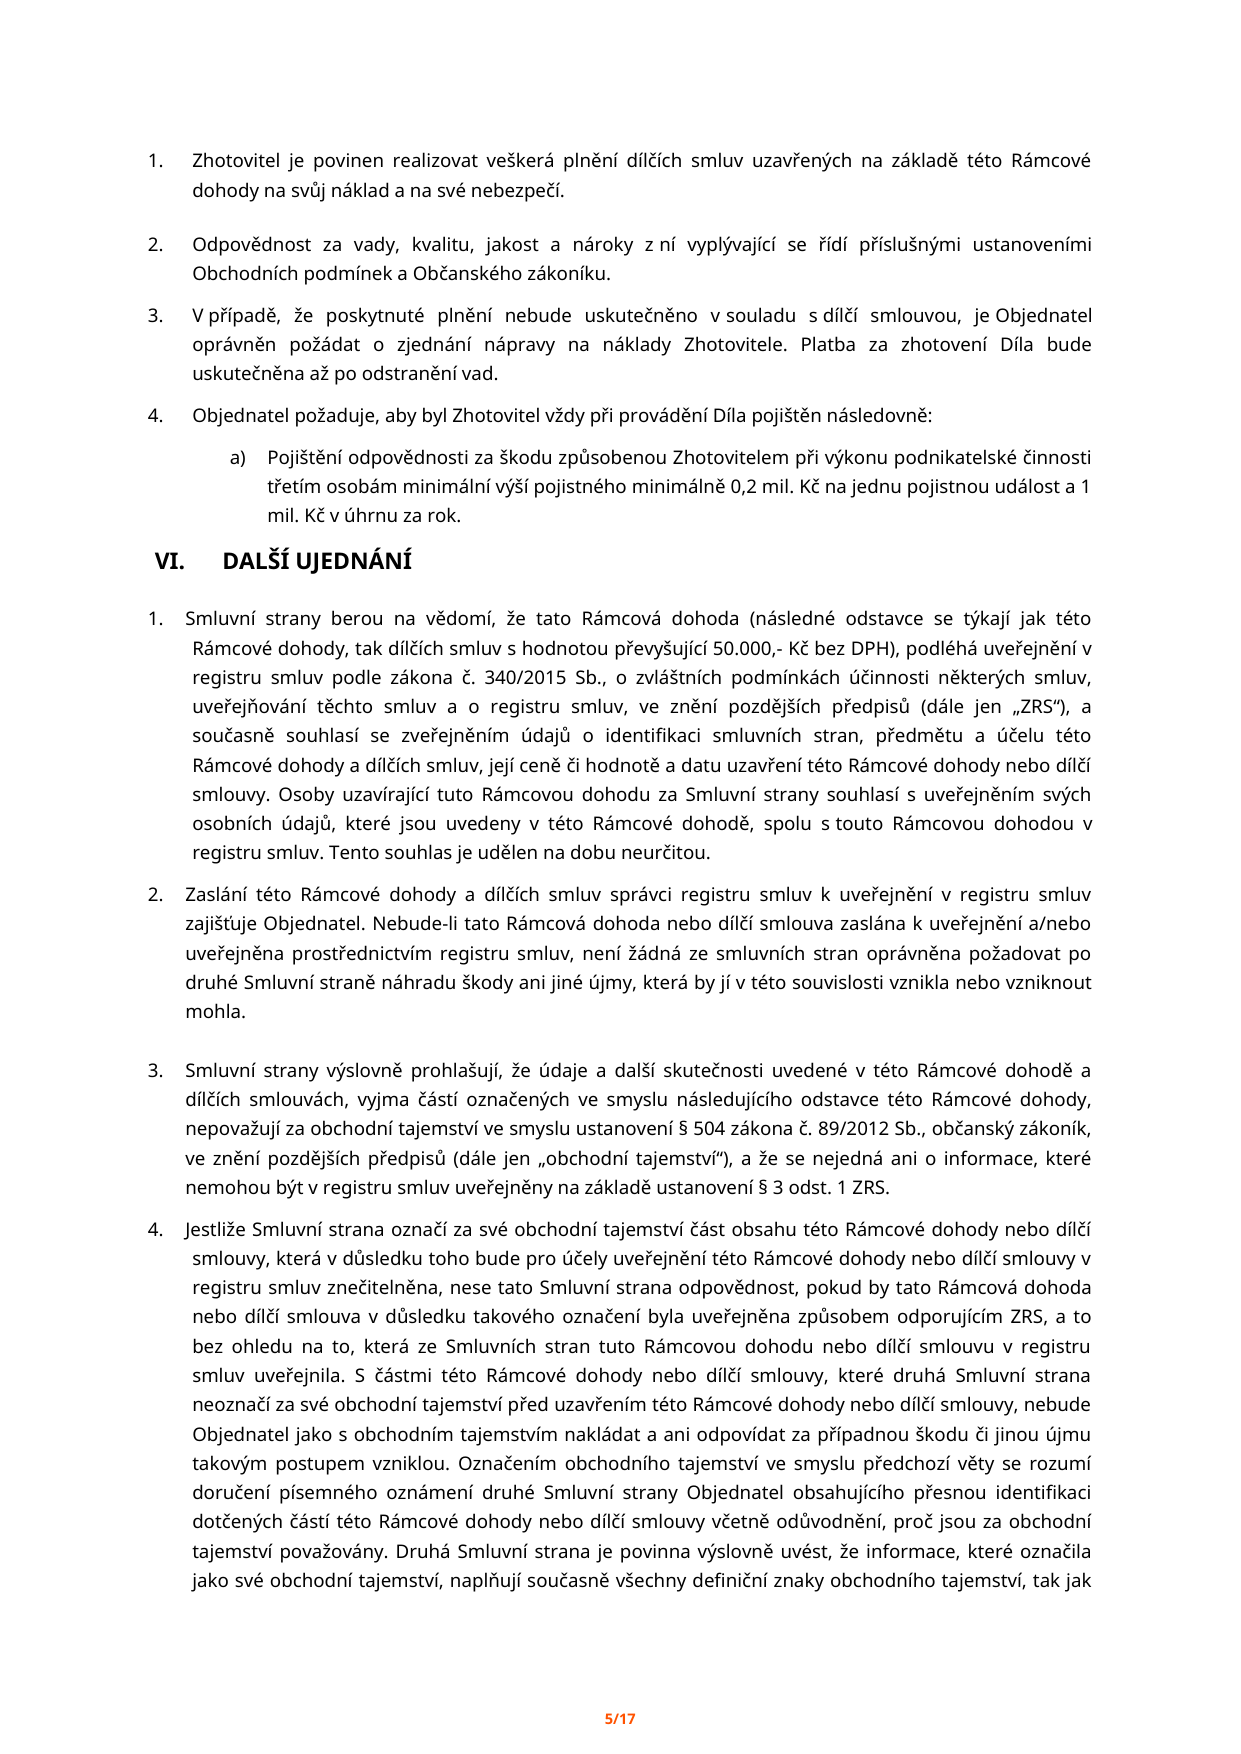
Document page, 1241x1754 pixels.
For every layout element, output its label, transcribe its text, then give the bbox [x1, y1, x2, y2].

list Odpovědnost za vady, kvalitu, jakost a nároky z ní vyplývající se řídí příslušnými ustanoveními Obchodních podmínek a Občanského zákoníku. [148, 231, 1093, 286]
list DALŠÍ UJEDNÁNÍ [185, 544, 1093, 576]
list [148, 1216, 1093, 1593]
list Objednatel požaduje, aby byl Zhotovitel vždy při provádění Díla pojištěn následovně: [148, 402, 1093, 428]
list Zhotovitel je povinen realizovat veškerá plnění dílčích smluv uzavřených na základě této Rámcové dohody na svůj náklad a na své nebezpečí. [148, 148, 1093, 202]
list Zaslání této Rámcové dohody a dílčích smluv správci registru smluv k uveřejnění v registru smluv zajišťuje Objednatel. Nebude-li tato Rámcová dohoda nebo dílčí smlouva zaslána k uveřejnění a/nebo uveřejněna prostřednictvím registru smluv, není žádná ze smluvních stran oprávněna požadovat po druhé Smluvní straně náhradu škody ani jiné újmy, která by jí v této souvislosti vznikla nebo vzniknout mohla. [148, 881, 1093, 1024]
list Smluvní strany výslovně prohlašují, že údaje a další skutečnosti uvedené v této Rámcové dohodě a dílčích smlouvách, vyjma částí označených ve smyslu následujícího odstavce této Rámcové dohody, nepovažují za obchodní tajemství ve smyslu ustanovení § 504 zákona č. 89/2012 Sb., občanský zákoník, ve znění pozdějších předpisů (dále jen „obchodní tajemství“), a že se nejedná ani o informace, které nemohou být v registru smluv uveřejněny na základě ustanovení § 3 odst. 1 ZRS. [148, 1057, 1093, 1200]
list Pojištění odpovědnosti za škodu způsobenou Zhotovitelem při výkonu podnikatelské činnosti třetím osobám minimální výší pojistného minimálně 0,2 mil. Kč na jednu pojistnou událost a 1 mil. Kč v úhrnu za rok. [229, 444, 1093, 528]
list Smluvní strany berou na vědomí, že tato Rámcová dohoda (následné odstavce se týkají jak této Rámcové dohody, tak dílčích smluv s hodnotou převyšující 50.000,- Kč bez DPH), podléhá uveřejnění v registru smluv podle zákona č. 340/2015 Sb., o zvláštních podmínkách účinnosti některých smluv, uveřejňování těchto smluv a o registru smluv, ve znění pozdějších předpisů (dále jen „ZRS“), a současně souhlasí se zveřejněním údajů o identifikaci smluvních stran, předmětu a účelu této Rámcové dohody a dílčích smluv, její ceně či hodnotě a datu uzavření této Rámcové dohody nebo dílčí smlouvy. Osoby uzavírající tuto Rámcovou dohodu za Smluvní strany souhlasí s uveřejněním svých osobních údajů, které jsou uvedeny v této Rámcové dohodě, spolu s touto Rámcovou dohodou v registru smluv. Tento souhlas je udělen na dobu neurčitou. [148, 606, 1093, 865]
list V případě, že poskytnuté plnění nebude uskutečněno v souladu s dílčí smlouvou, je Objednatel oprávněn požádat o zjednání nápravy na náklady Zhotovitele. Platba za zhotovení Díla bude uskutečněna až po odstranění vad. [148, 302, 1093, 386]
